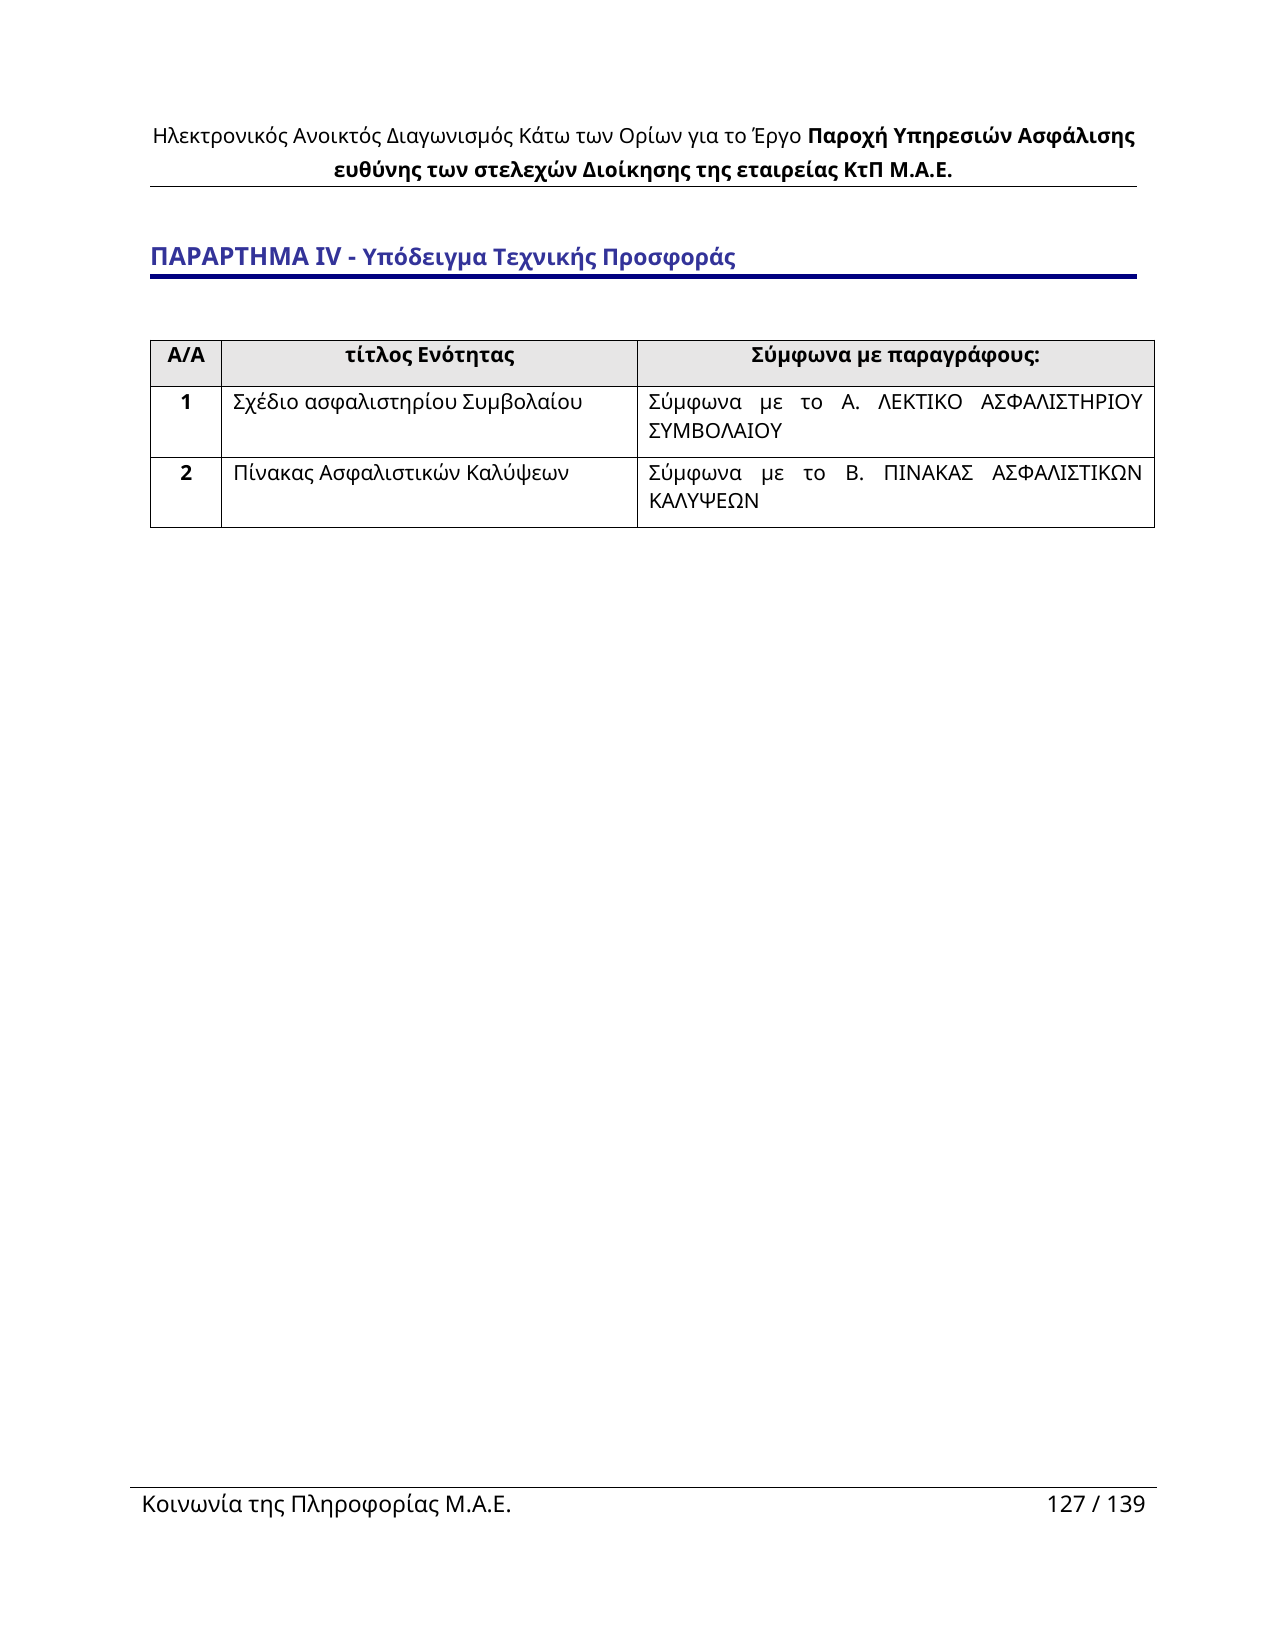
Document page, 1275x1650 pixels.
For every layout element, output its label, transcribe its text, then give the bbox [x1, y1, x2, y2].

subtitle ΠΑΡΑΡΤΗΜΑ ΙV - Υπόδειγμα Τεχνικής Προσφοράς [150, 238, 1137, 274]
table_header τίτλος Ενότητας [222, 341, 637, 386]
table_header Α/Α [151, 341, 221, 386]
table_cell Πίνακας Ασφαλιστικών Καλύψεων [222, 458, 637, 527]
table_cell Σχέδιο ασφαλιστηρίου Συμβολαίου [222, 387, 637, 457]
table_header Σύμφωνα με παραγράφους: [638, 341, 1154, 386]
table_cell 2 [151, 458, 221, 527]
table_cell 1 [151, 387, 221, 457]
table_cell Σύμφωνα με το Β. ΠΙΝΑΚΑΣ ΑΣΦΑΛΙΣΤΙΚΩΝ ΚΑΛΥΨΕΩΝ [638, 458, 1154, 527]
table_cell Σύμφωνα με το Α. ΛΕΚΤΙΚΟ ΑΣΦΑΛΙΣΤΗΡΙΟΥ ΣΥΜΒΟΛΑΙΟΥ [638, 387, 1154, 457]
